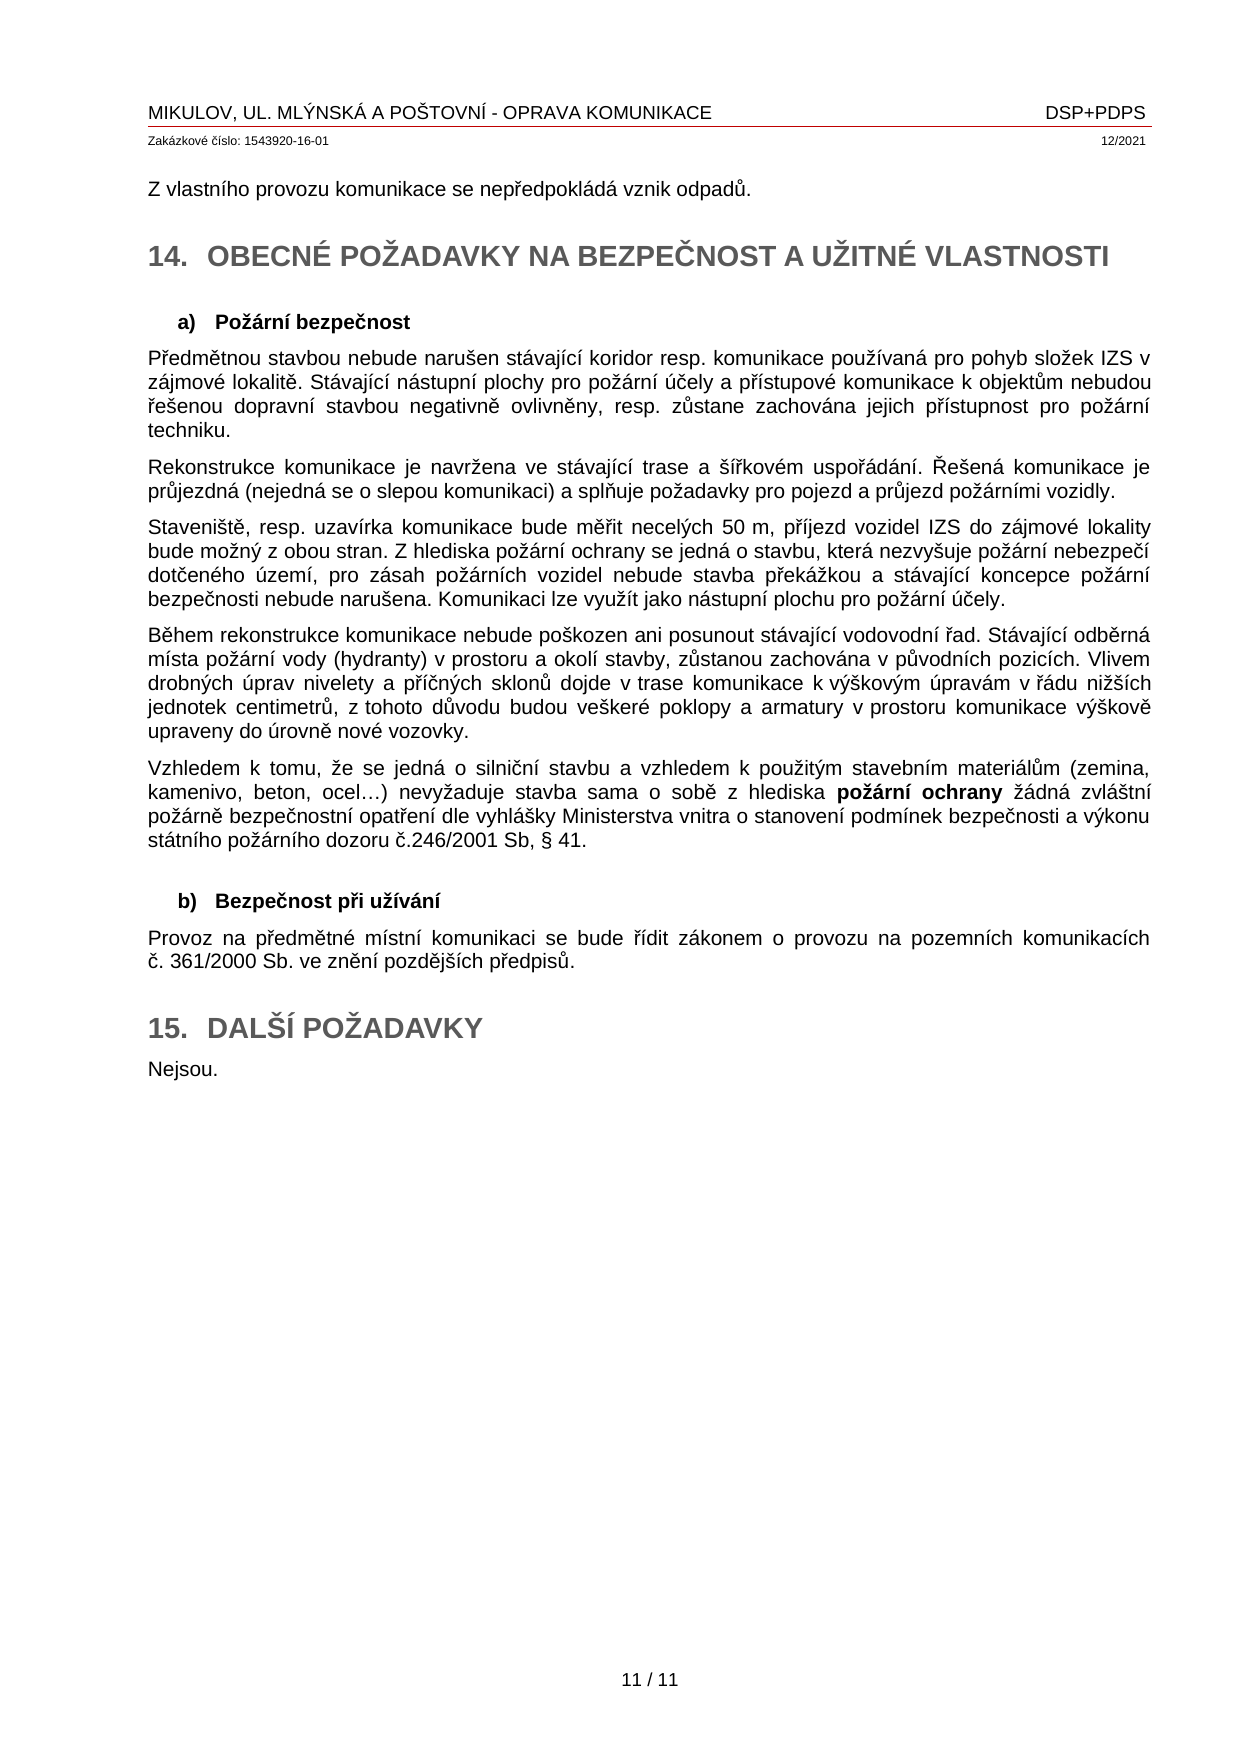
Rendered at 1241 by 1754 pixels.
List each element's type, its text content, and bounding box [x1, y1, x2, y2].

subtitle Bezpečnost při užívání [177, 889, 1152, 913]
text Předmětnou stavbou nebude narušen stávající koridor resp. komunikace používaná pro pohyb složek IZS v zájmové lokalitě. Stávající nástupní plochy pro požární účely a přístupové komunikace k objektům nebudou řešenou dopravní stavbou negativně ovlivněny, resp. zůstane zachována jejich přístupnost pro požární techniku. [148, 346, 1152, 442]
text Nejsou. [148, 1057, 1152, 1081]
text Vzhledem k tomu, že se jedná o silniční stavbu a vzhledem k použitým stavebním materiálům (zemina, kamenivo, beton, ocel…) nevyžaduje stavba sama o sobě z hlediska požární ochrany žádná zvláštní požárně bezpečnostní opatření dle vyhlášky Ministerstva vnitra o stanovení podmínek bezpečnosti a výkonu státního požárního dozoru č.246/2001 Sb, § 41. [148, 756, 1152, 851]
subtitle Požární bezpečnost [177, 310, 1152, 334]
text Z vlastního provozu komunikace se nepředpokládá vznik odpadů. [148, 177, 1152, 201]
text Rekonstrukce komunikace je navržena ve stávající trase a šířkovém uspořádání. Řešená komunikace je průjezdná (nejedná se o slepou komunikaci) a splňuje požadavky pro pojezd a průjezd požárními vozidly. [148, 454, 1152, 502]
text Staveniště, resp. uzavírka komunikace bude měřit necelých 50 m, příjezd vozidel IZS do zájmové lokality bude možný z obou stran. Z hlediska požární ochrany se jedná o stavbu, která nezvyšuje požární nebezpečí dotčeného území, pro zásah požárních vozidel nebude stavba překážkou a stávající koncepce požární bezpečnosti nebude narušena. Komunikaci lze využít jako nástupní plochu pro požární účely. [148, 515, 1152, 611]
text Během rekonstrukce komunikace nebude poškozen ani posunout stávající vodovodní řad. Stávající odběrná místa požární vody (hydranty) v prostoru a okolí stavby, zůstanou zachována v původních pozicích. Vlivem drobných úprav nivelety a příčných sklonů dojde v trase komunikace k výškovým úpravám v řádu nižších jednotek centimetrů, z tohoto důvodu budou veškeré poklopy a armatury v prostoru komunikace výškově upraveny do úrovně nové vozovky. [148, 623, 1152, 743]
text Provoz na předmětné místní komunikaci se bude řídit zákonem o provozu na pozemních komunikacích č. 361/2000 Sb. ve znění pozdějších předpisů. [148, 925, 1152, 973]
subtitle DALŠÍ POŽADAVKY [148, 1011, 1152, 1044]
subtitle OBECNÉ POŽADAVKY NA BEZPEČNOST A UŽITNÉ VLASTNOSTI [148, 239, 1152, 272]
